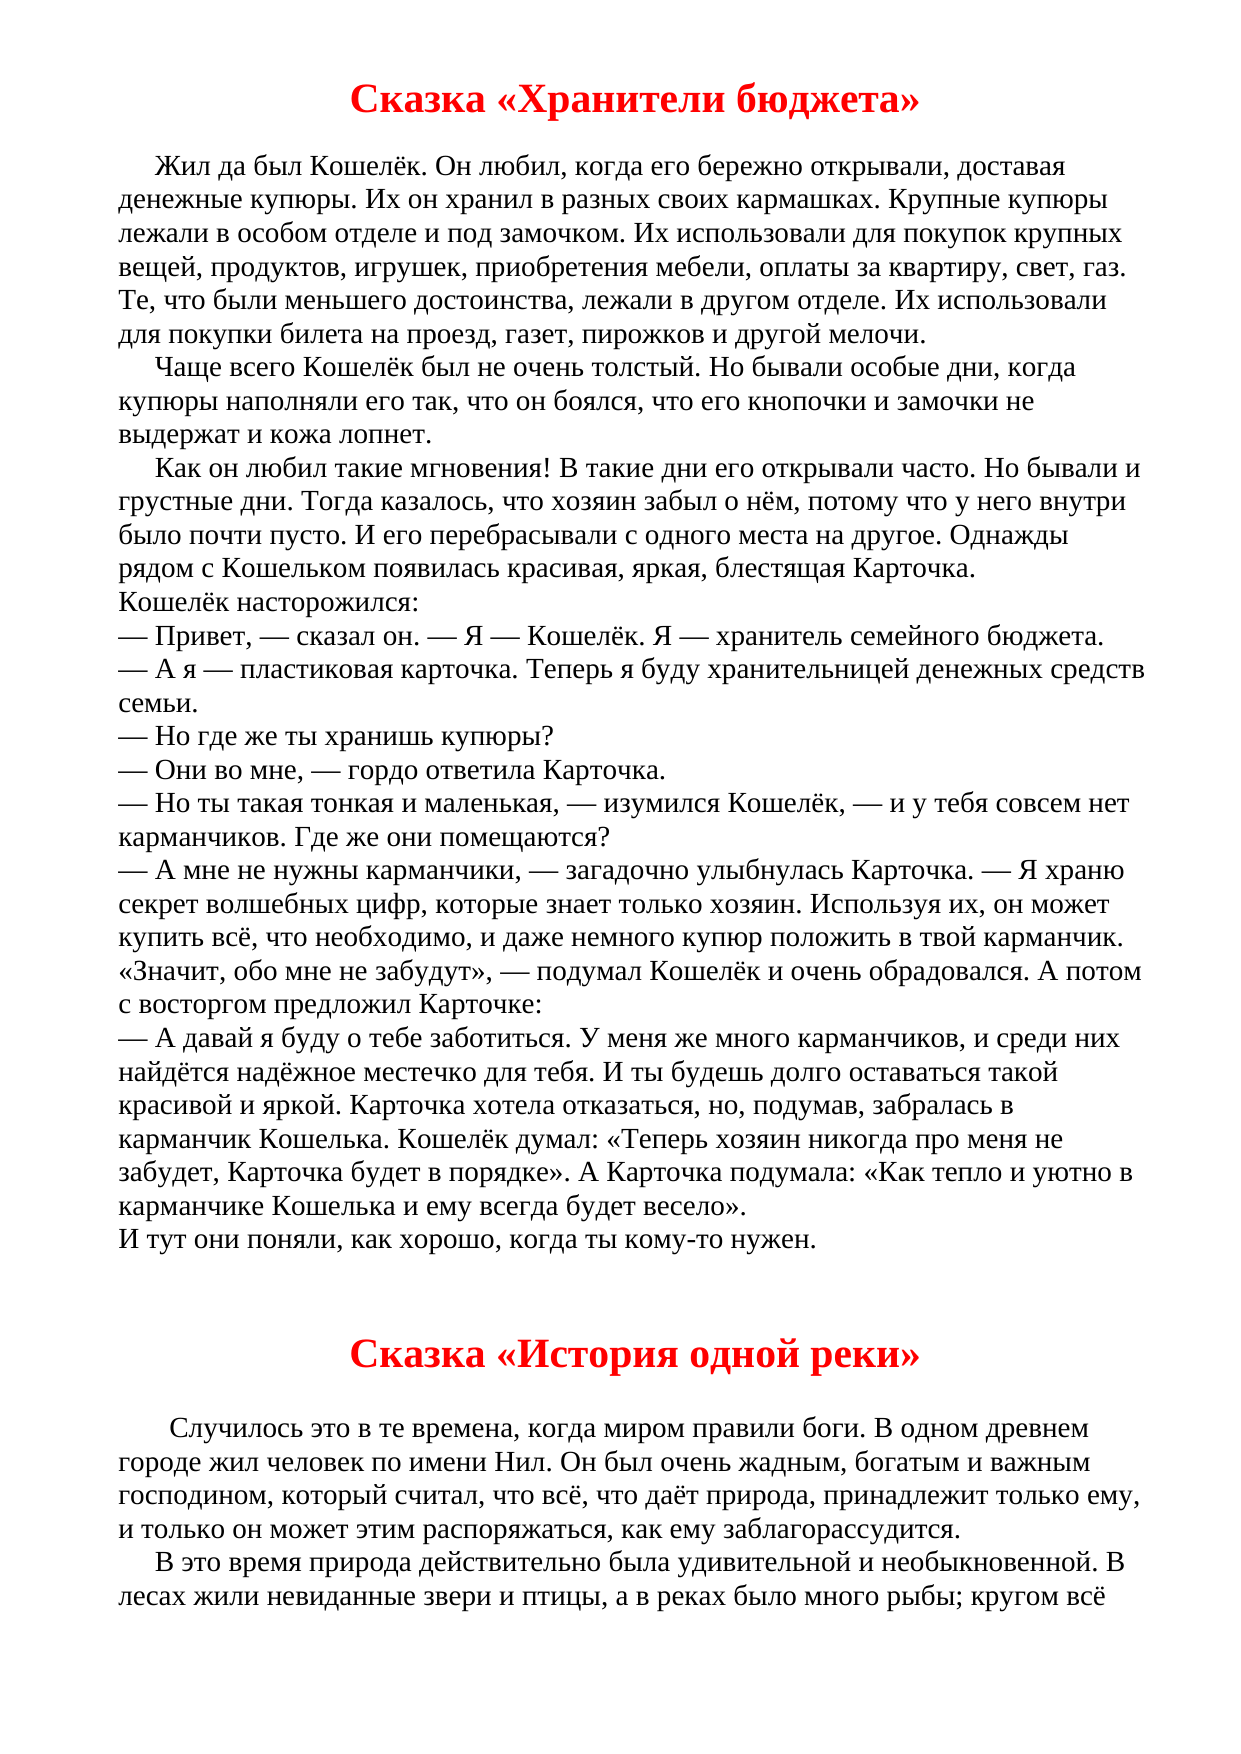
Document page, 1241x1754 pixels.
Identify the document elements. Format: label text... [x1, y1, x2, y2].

text — А мне не нужны карманчики, — загадочно улыбнулась Карточка. — Я храню секрет волшебных цифр, которые знает только хозяин. Используя их, он может купить всё, что необходимо, и даже немного купюр положить в твой карманчик. [118, 852, 1152, 953]
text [118, 1544, 1152, 1611]
text Кошелёк насторожился: [118, 584, 1152, 618]
text — А я — пластиковая карточка. Теперь я буду хранительницей денежных средств семьи. [118, 651, 1152, 718]
text — Но ты такая тонкая и маленькая, — изумился Кошелёк, — и у тебя совсем нет [118, 785, 1152, 819]
text Как он любил такие мгновения! В такие дни его открывали часто. Но бывали и грустные дни. Тогда казалось, что хозяин забыл о нём, потому что у него внутри было почти пусто. И его перебрасывали с одного места на другое. Однажды рядом с Кошельком появилась красивая, яркая, блестящая Карточка. [118, 450, 1152, 584]
text Сказка «Хранители бюджета» [118, 74, 1152, 122]
text Жил да был Кошелёк. Он любил, когда его бережно открывали, доставая денежные купюры. Их он хранил в разных своих кармашках. Крупные купюры лежали в особом отделе и под замочком. Их использовали для покупок крупных вещей, продуктов, игрушек, приобретения мебели, оплаты за квартиру, свет, газ. Те, что были меньшего достоинства, лежали в другом отделе. Их использовали для покупки билета на проезд, газет, пирожков и другой мелочи. [118, 148, 1152, 349]
text Случилось это в те времена, когда миром правили боги. В одном древнем городе жил человек по имени Нил. Он был очень жадным, богатым и важным господином, который считал, что всё, что даёт природа, принадлежит только ему, и только он может этим распоряжаться, как ему заблагорассудится. [118, 1410, 1152, 1544]
text «Значит, обо мне не забудут», — подумал Кошелёк и очень обрадовался. А потом с восторгом предложил Карточке: [118, 953, 1152, 1020]
text И тут они поняли, как хорошо, когда ты кому-то нужен. [118, 1221, 1152, 1255]
text Сказка «История одной реки» [118, 1329, 1152, 1377]
text — Они во мне, — гордо ответила Карточка. [118, 752, 1152, 785]
text — Но где же ты хранишь купюры? [118, 718, 1152, 752]
text — А давай я буду о тебе заботиться. У меня же много карманчиков, и среди них найдётся надёжное местечко для тебя. И ты будешь долго оставаться такой красивой и яркой. Карточка хотела отказаться, но, подумав, забралась в карманчик Кошелька. Кошелёк думал: «Теперь хозяин никогда про меня не забудет, Карточка будет в порядке». А Карточка подумала: «Как тепло и уютно в карманчике Кошелька и ему всегда будет весело». [118, 1020, 1152, 1221]
text карманчиков. Где же они помещаются? [118, 819, 1152, 852]
text — Привет, — сказал он. — Я — Кошелёк. Я — хранитель семейного бюджета. [118, 618, 1152, 651]
text Чаще всего Кошелёк был не очень толстый. Но бывали особые дни, когда купюры наполняли его так, что он боялся, что его кнопочки и замочки не выдержат и кожа лопнет. [118, 349, 1152, 450]
